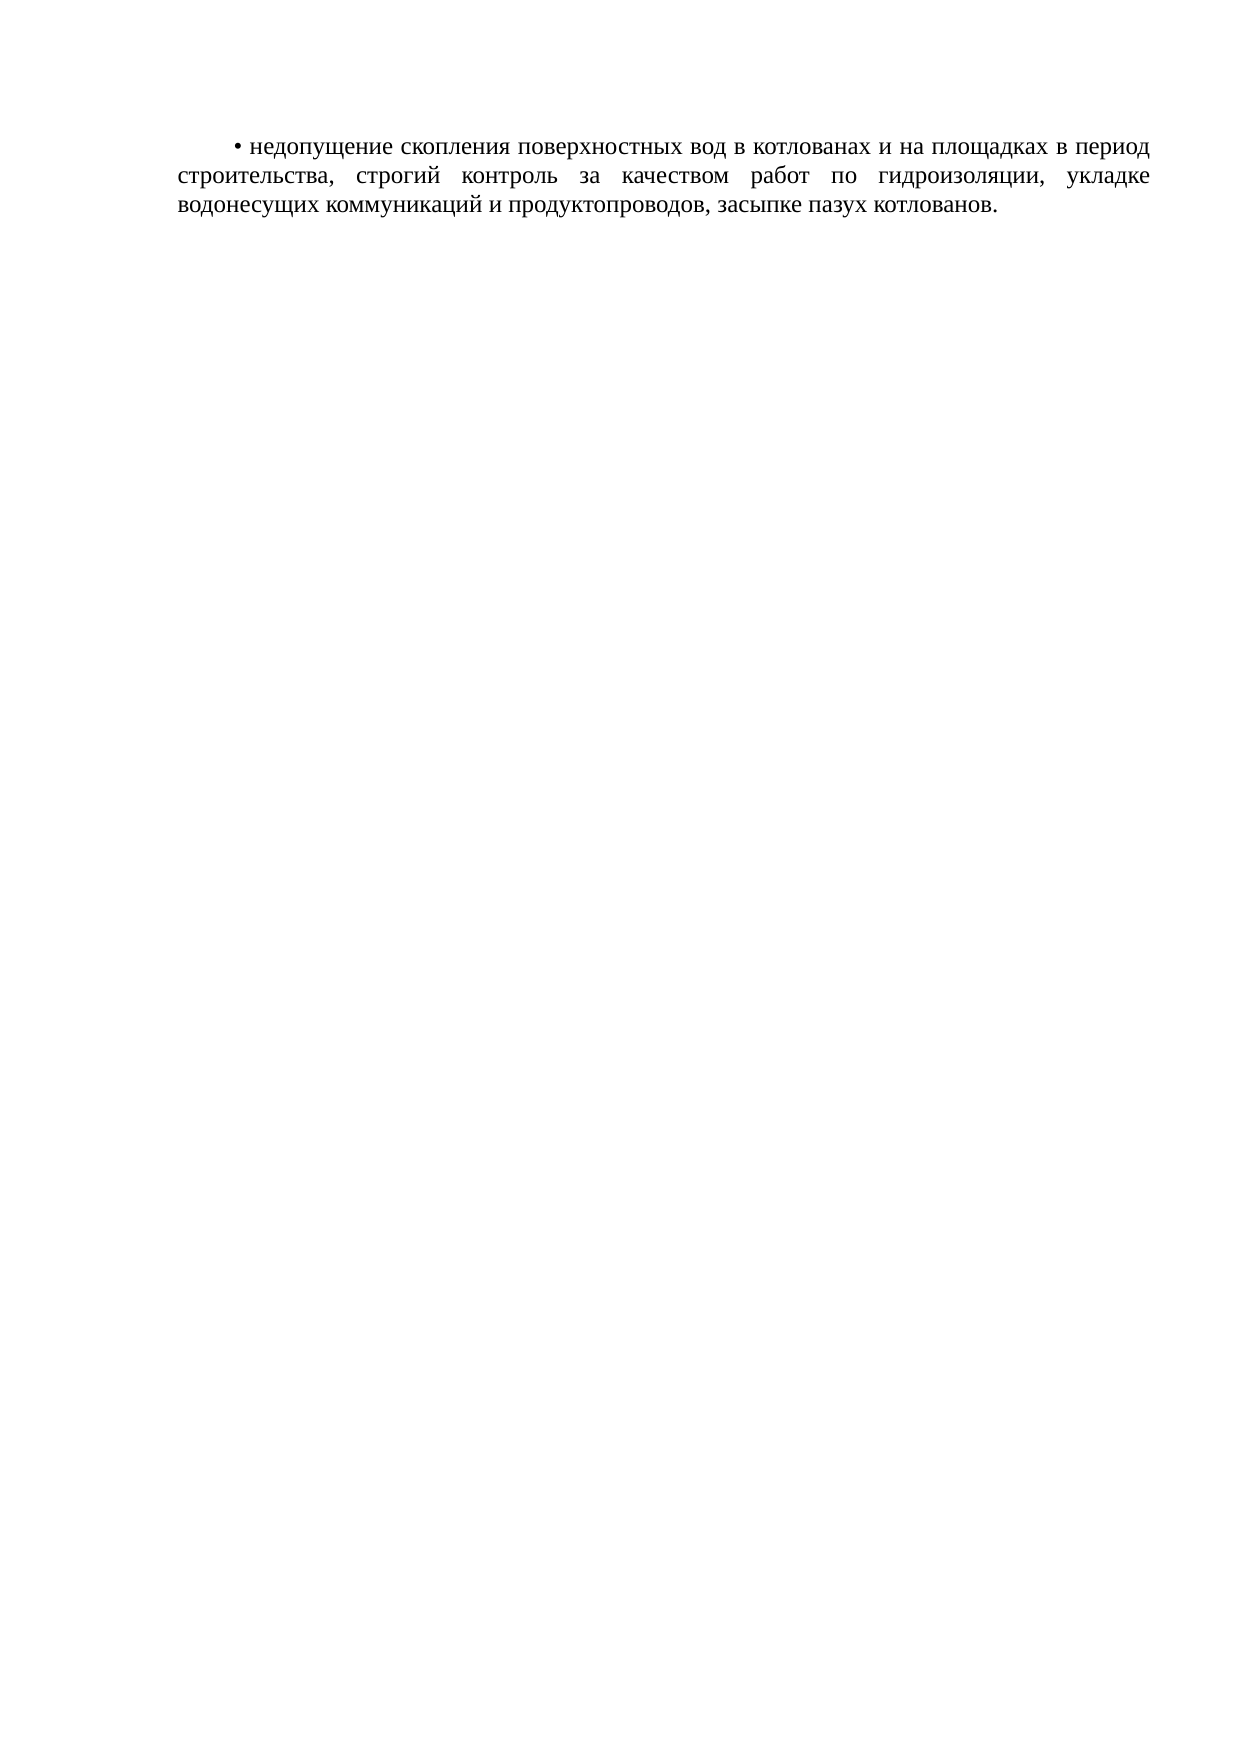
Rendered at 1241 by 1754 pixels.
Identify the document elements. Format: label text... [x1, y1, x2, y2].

text • недопущение скопления поверхностных вод в котлованах и на площадках в период строительства, строгий контроль за качеством работ по гидроизоляции, укладке водонесущих коммуникаций и продуктопроводов, засыпке пазух котлованов. [177, 131, 1152, 218]
